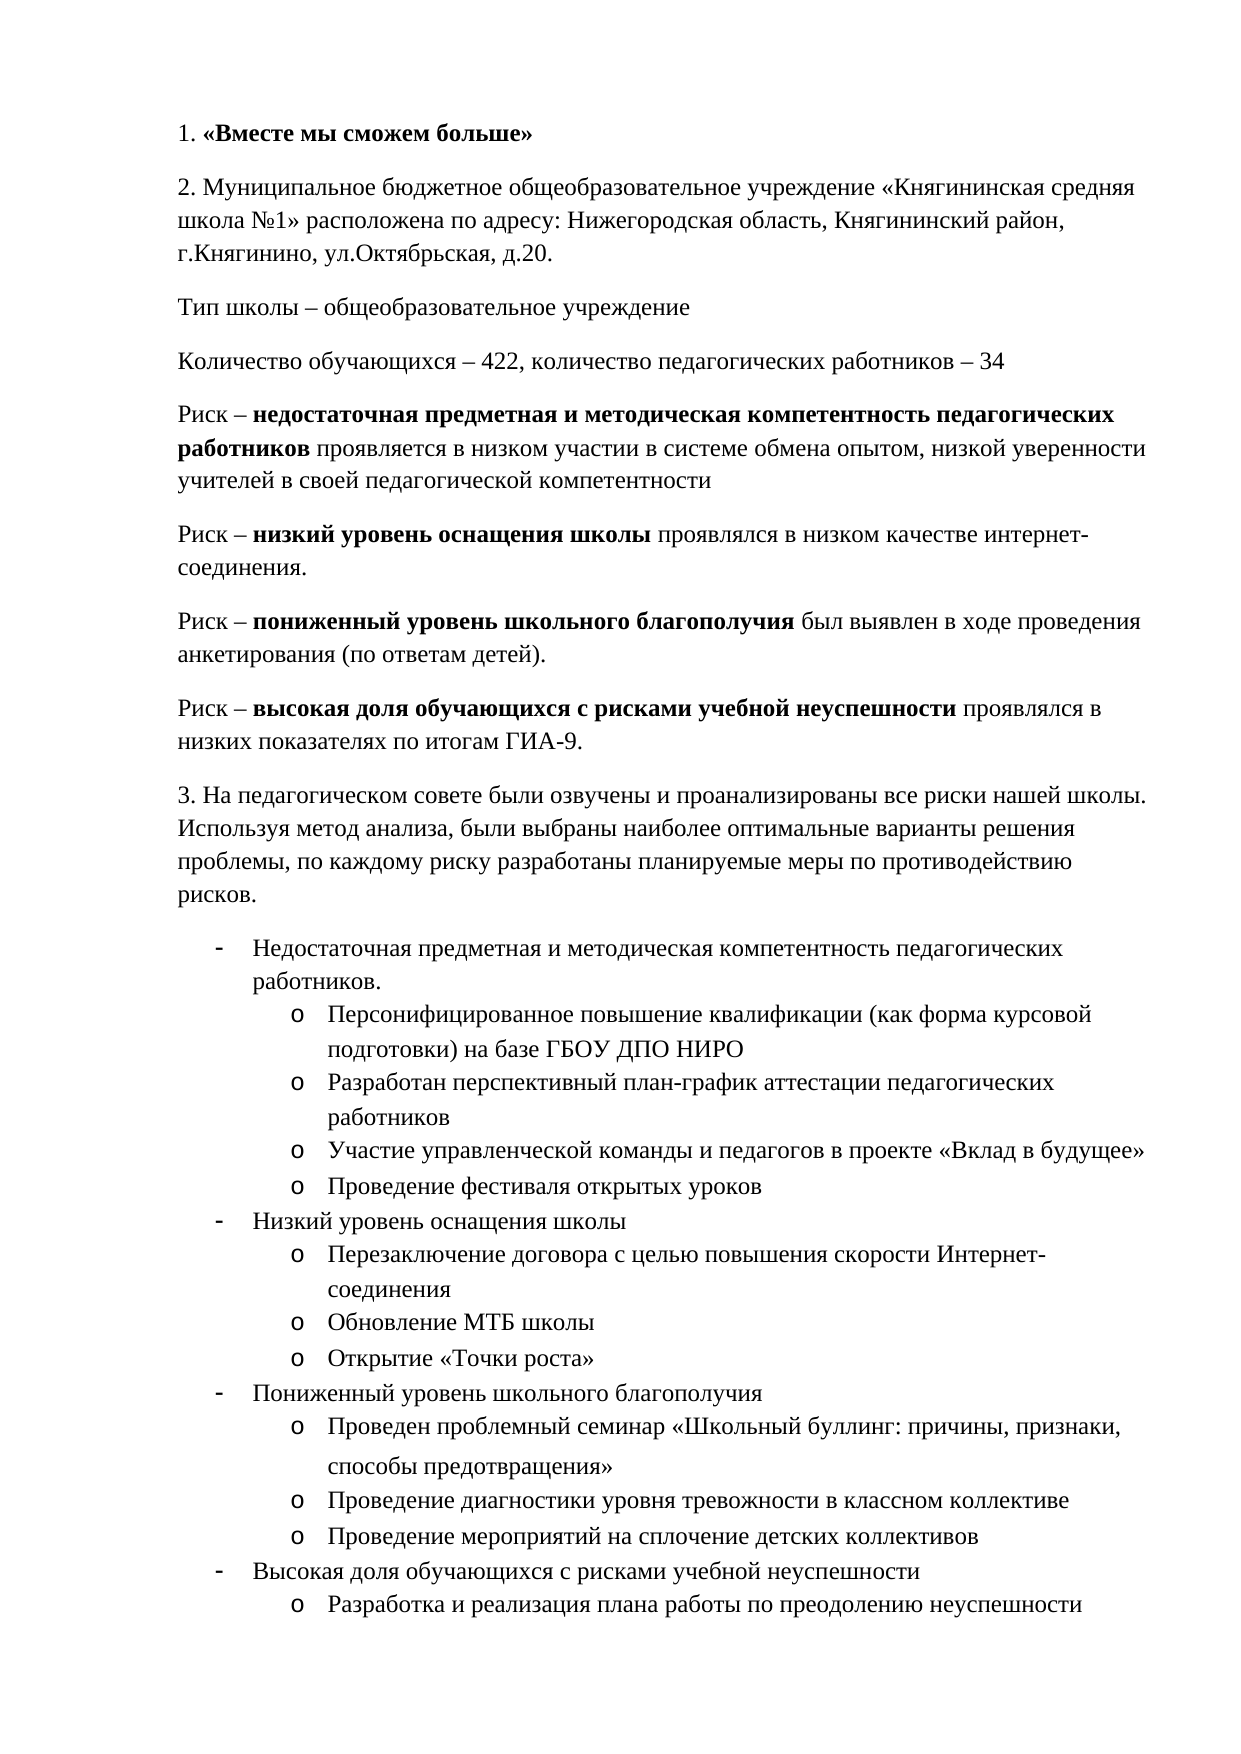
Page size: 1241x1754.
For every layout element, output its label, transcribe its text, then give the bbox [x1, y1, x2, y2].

text Тип школы – общеобразовательное учреждение [177, 292, 1152, 321]
list Персонифицированное повышение квалификации (как форма курсовой подготовки) на базе ГБОУ ДПО НИРО [290, 999, 1152, 1063]
text 1. «Вместе мы сможем больше» [177, 118, 1152, 147]
list Разработан перспективный план-график аттестации педагогических работников [290, 1067, 1152, 1131]
list Разработка и реализация плана работы по преодолению неуспешности [290, 1589, 1152, 1620]
text Риск – высокая доля обучающихся с рисками учебной неуспешности проявлялся в низких показателях по итогам ГИА-9. [177, 693, 1152, 755]
text 3. На педагогическом совете были озвучены и проанализированы все риски нашей школы. Используя метод анализа, были выбраны наиболее оптимальные варианты решения проблемы, по каждому риску разработаны планируемые меры по противодействию рисков. [177, 780, 1152, 908]
list Обновление МТБ школы [290, 1307, 1152, 1338]
text Количество обучающихся – 422, количество педагогических работников – 34 [177, 346, 1152, 374]
text Риск – пониженный уровень школьного благополучия был выявлен в ходе проведения анкетирования (по ответам детей). [177, 606, 1152, 668]
list Открытие «Точки роста» [290, 1343, 1152, 1373]
text Риск – недостаточная предметная и методическая компетентность педагогических работников проявляется в низком участии в системе обмена опытом, низкой уверенности учителей в своей педагогической компетентности [177, 399, 1152, 494]
text Риск – низкий уровень оснащения школы проявлялся в низком качестве интернет-соединения. [177, 519, 1152, 581]
list Высокая доля обучающихся с рисками учебной неуспешности [215, 1556, 1152, 1585]
text 2. Муниципальное бюджетное общеобразовательное учреждение «Княгининская средняя школа №1» расположена по адресу: Нижегородская область, Княгининский район, г.Княгинино, ул.Октябрьская, д.20. [177, 172, 1152, 267]
list Проведение мероприятий на сплочение детских коллективов [290, 1521, 1152, 1552]
list Пониженный уровень школьного благополучия [215, 1378, 1152, 1407]
list Проведен проблемный семинар «Школьный буллинг: причины, признаки, способы предотвращения» [290, 1411, 1152, 1481]
list Перезаключение договора с целью повышения скорости Интернет-соединения [290, 1239, 1152, 1303]
list Участие управленческой команды и педагогов в проекте «Вклад в будущее» [290, 1135, 1152, 1166]
list Проведение диагностики уровня тревожности в классном коллективе [290, 1486, 1152, 1516]
list Недостаточная предметная и методическая компетентность педагогических работников. [215, 933, 1152, 995]
list Проведение фестиваля открытых уроков [290, 1171, 1152, 1202]
list Низкий уровень оснащения школы [215, 1206, 1152, 1235]
